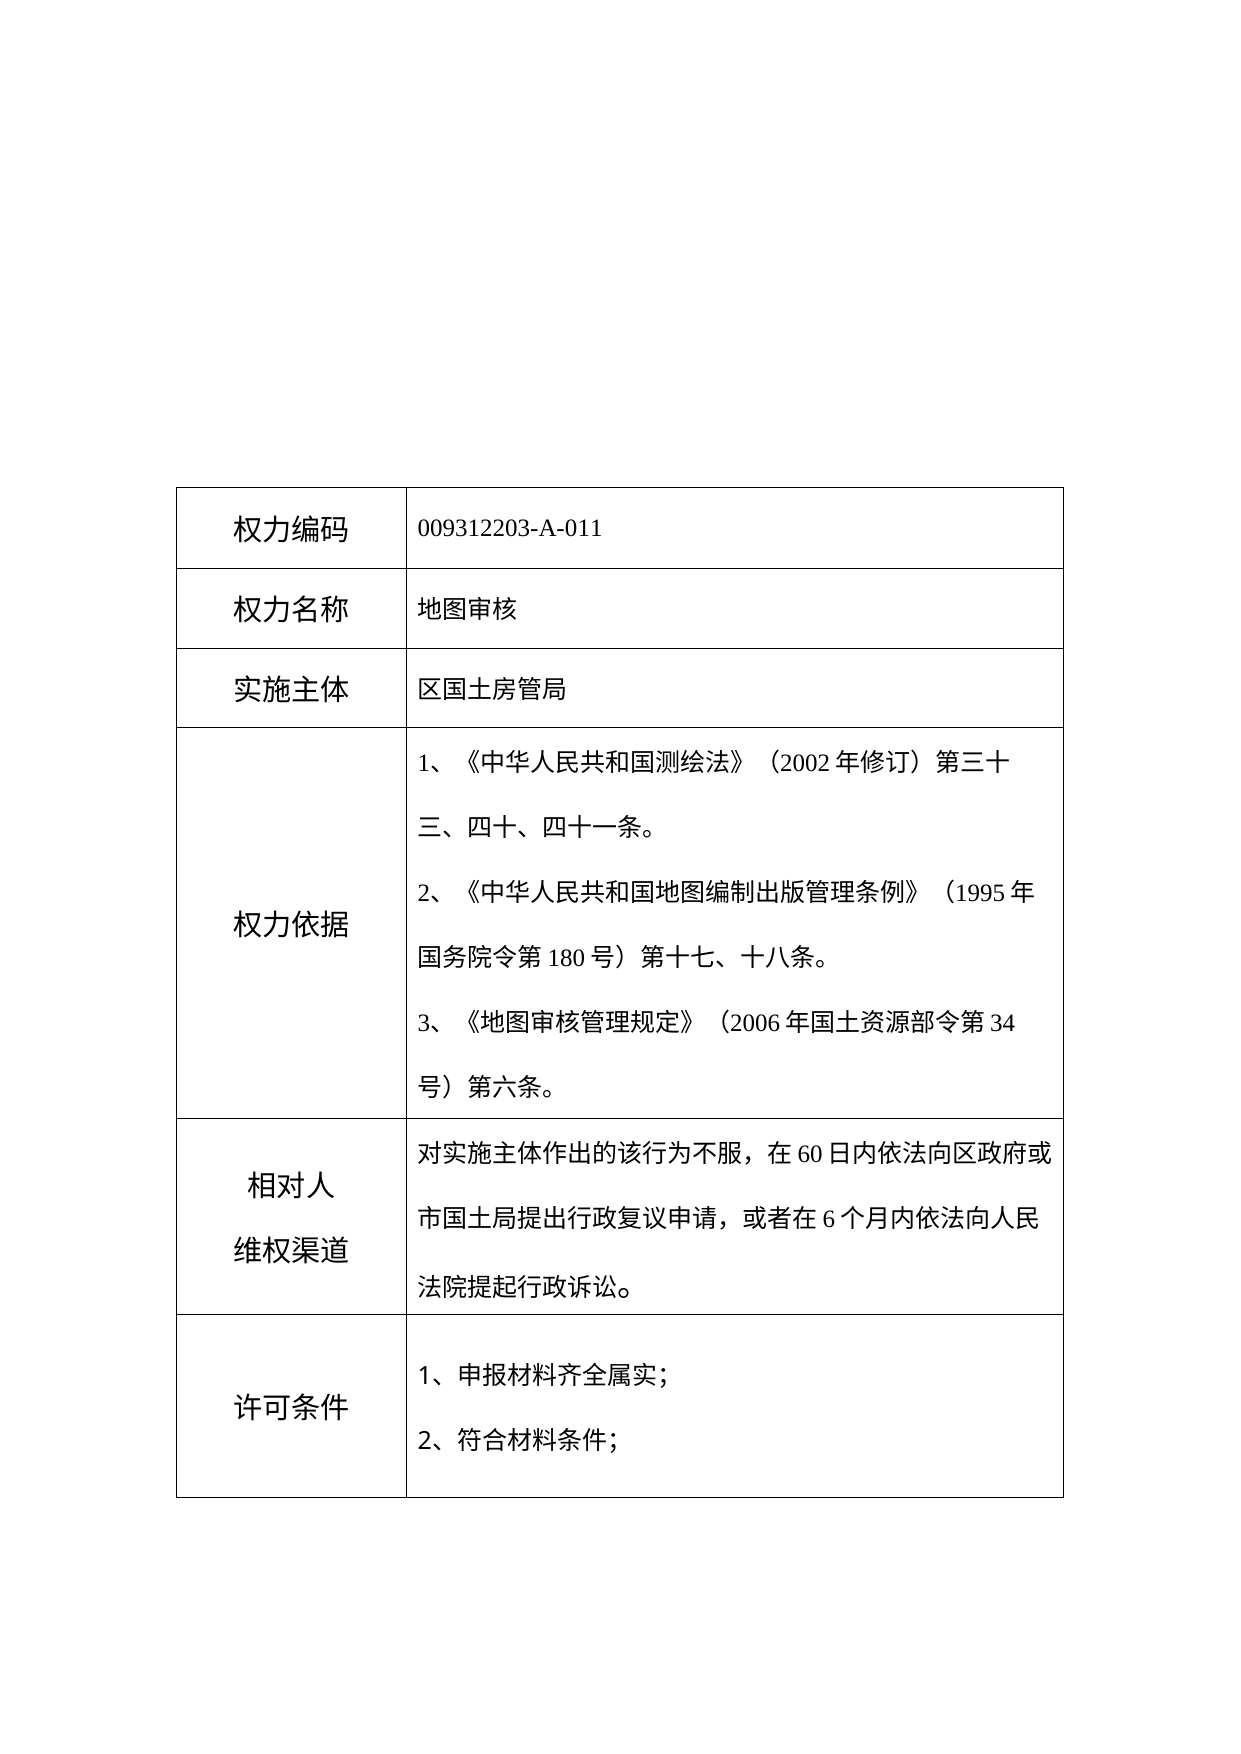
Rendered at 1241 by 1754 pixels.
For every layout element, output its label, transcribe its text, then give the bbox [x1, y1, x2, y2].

table_cell 权力名称 [177, 569, 406, 647]
table_cell 1、申报材料齐全属实； 2、符合材料条件； [407, 1315, 1063, 1497]
table_header 权力编码 [177, 488, 406, 567]
table_cell 许可条件 [177, 1315, 406, 1497]
table_cell 权力依据 [177, 728, 406, 1118]
table_header 009312203-A-011 [407, 488, 1063, 567]
table_cell 1、《中华人民共和国测绘法》（2002年修订）第三十三、四十、四十一条。 2、《中华人民共和国地图编制出版管理条例》（1995年国务院令第180号）第十七、十八条。 3、《地图审核管理规定》（2006年国土资源部令第34号）第六条。 [407, 728, 1063, 1118]
table_cell 区国土房管局 [407, 649, 1063, 727]
table_cell 地图审核 [407, 569, 1063, 647]
table_cell 相对人 维权渠道 [177, 1119, 406, 1314]
table_cell 实施主体 [177, 649, 406, 727]
table_cell 对实施主体作出的该行为不服，在60日内依法向区政府或市国土局提出行政复议申请，或者在6个月内依法向人民法院提起行政诉讼。 [407, 1119, 1063, 1314]
